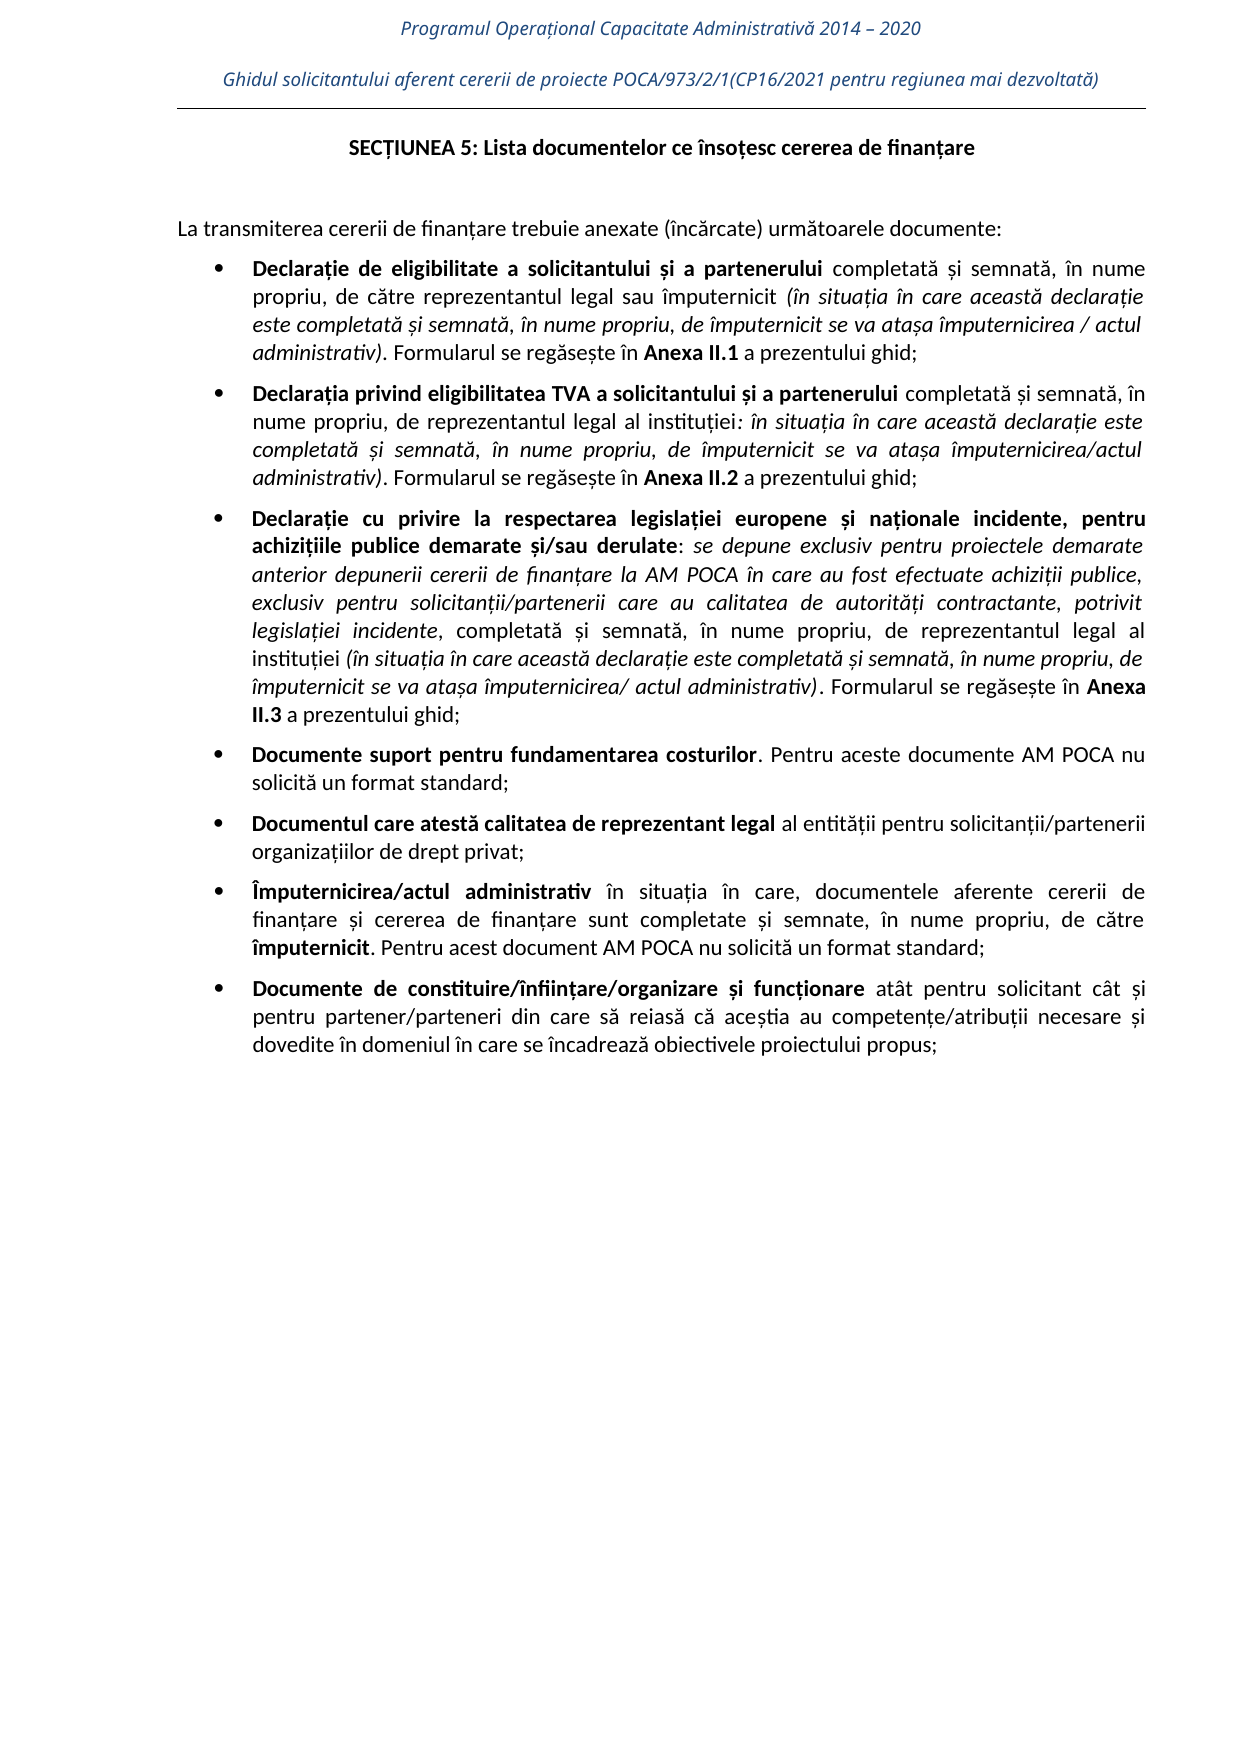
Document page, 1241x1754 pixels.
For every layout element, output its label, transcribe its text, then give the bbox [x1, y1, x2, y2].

list Declarație cu privire la respectarea legislației europene și naționale incidente, pentru achizițiile publice demarate și/sau derulate: se depune exclusiv pentru proiectele demarate anterior depunerii cererii de finanțare la AM POCA în care au fost efectuate achiziții publice, exclusiv pentru solicitanții/partenerii care au calitatea de autorități contractante, potrivit legislației incidente, completată și semnată, în nume propriu, de reprezentantul legal al instituției (în situația în care această declarație este completată și semnată, în nume propriu, de împuternicit se va atașa împuternicirea/ actul administrativ). Formularul se regăsește în Anexa II.3 a prezentului ghid; [214, 504, 1146, 728]
list Declarația privind eligibilitatea TVA a solicitantului și a partenerului completată și semnată, în nume propriu, de reprezentantul legal al instituției: în situația în care această declarație este completată și semnată, în nume propriu, de împuternicit se va atașa împuternicirea/actul administrativ). Formularul se regăsește în Anexa II.2 a prezentului ghid; [215, 379, 1146, 491]
list Documente de constituire/înființare/organizare și funcționare atât pentru solicitant cât şi pentru partener/parteneri din care să reiasă că aceştia au competențe/atribuții necesare și dovedite în domeniul în care se încadrează obiectivele proiectului propus; [215, 974, 1146, 1058]
text La transmiterea cererii de finanțare trebuie anexate (încărcate) următoarele documente: [177, 214, 1146, 242]
list Împuternicirea/actul administrativ în situația în care, documentele aferente cererii de finanțare și cererea de finanțare sunt completate și semnate, în nume propriu, de către împuternicit. Pentru acest document AM POCA nu solicită un format standard; [215, 877, 1146, 961]
list Documentul care atestă calitatea de reprezentant legal al entității pentru solicitanții/partenerii organizațiilor de drept privat; [214, 809, 1146, 865]
list Declaraţie de eligibilitate a solicitantului și a partenerului completată și semnată, în nume propriu, de către reprezentantul legal sau împuternicit (în situația în care această declarație este completată și semnată, în nume propriu, de împuternicit se va atașa împuternicirea / actul administrativ). Formularul se regăsește în Anexa II.1 a prezentului ghid; [215, 254, 1146, 367]
list Documente suport pentru fundamentarea costurilor. Pentru aceste documente AM POCA nu solicită un format standard; [214, 740, 1146, 796]
subtitle SECȚIUNEA 5: Lista documentelor ce însoțesc cererea de finanțare [177, 133, 1146, 161]
